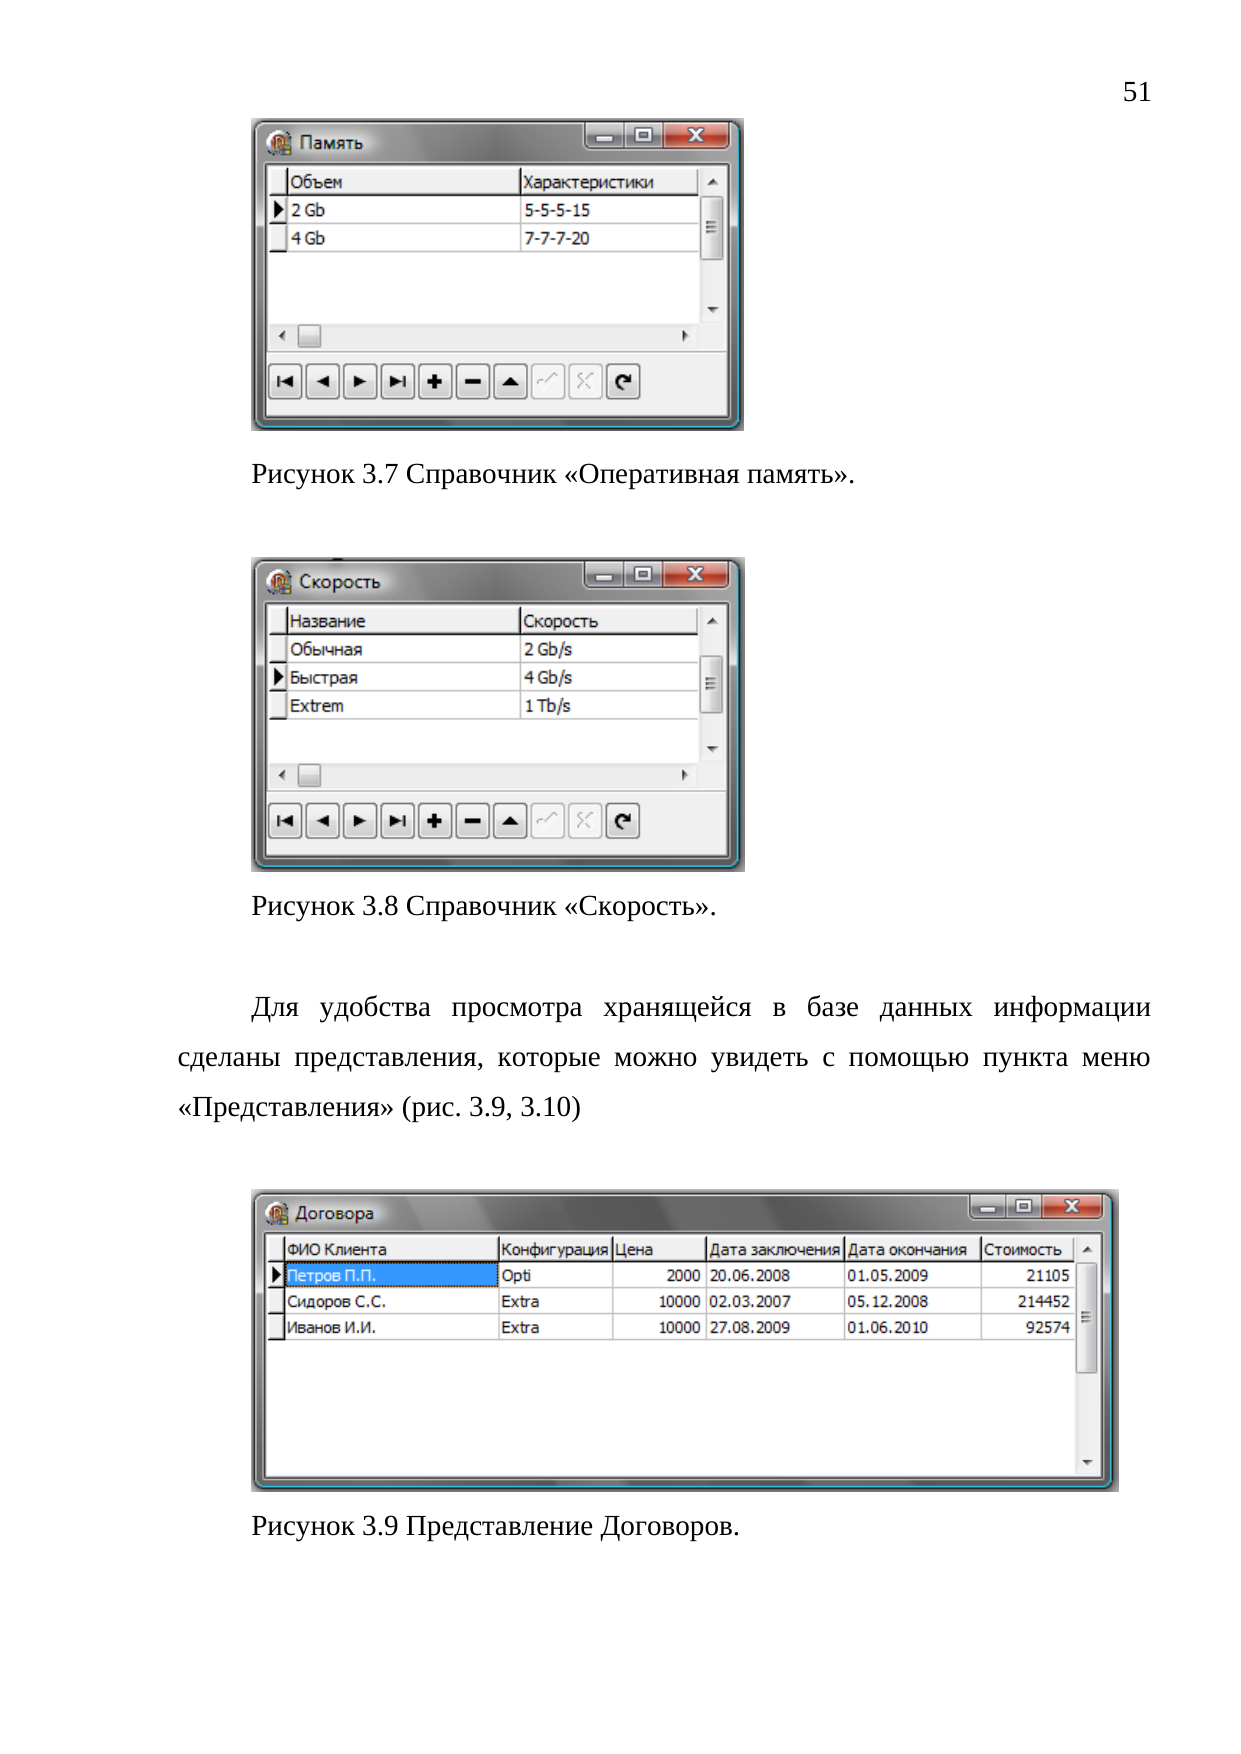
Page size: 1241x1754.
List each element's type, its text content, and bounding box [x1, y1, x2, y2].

text Рисунок 3.8 Справочник «Скорость». [177, 888, 1152, 922]
picture [251, 557, 745, 872]
picture [251, 1189, 1119, 1492]
text Для удобства просмотра хранящейся в базе данных информации сделаны представления, которые можно увидеть с помощью пункта меню «Представления» (рис. 3.9, 3.10) [177, 989, 1152, 1123]
picture [251, 118, 744, 431]
text Рисунок 3.7 Справочник «Оперативная память». [177, 457, 1152, 490]
text Рисунок 3.9 Представление Договоров. [177, 1508, 1152, 1542]
